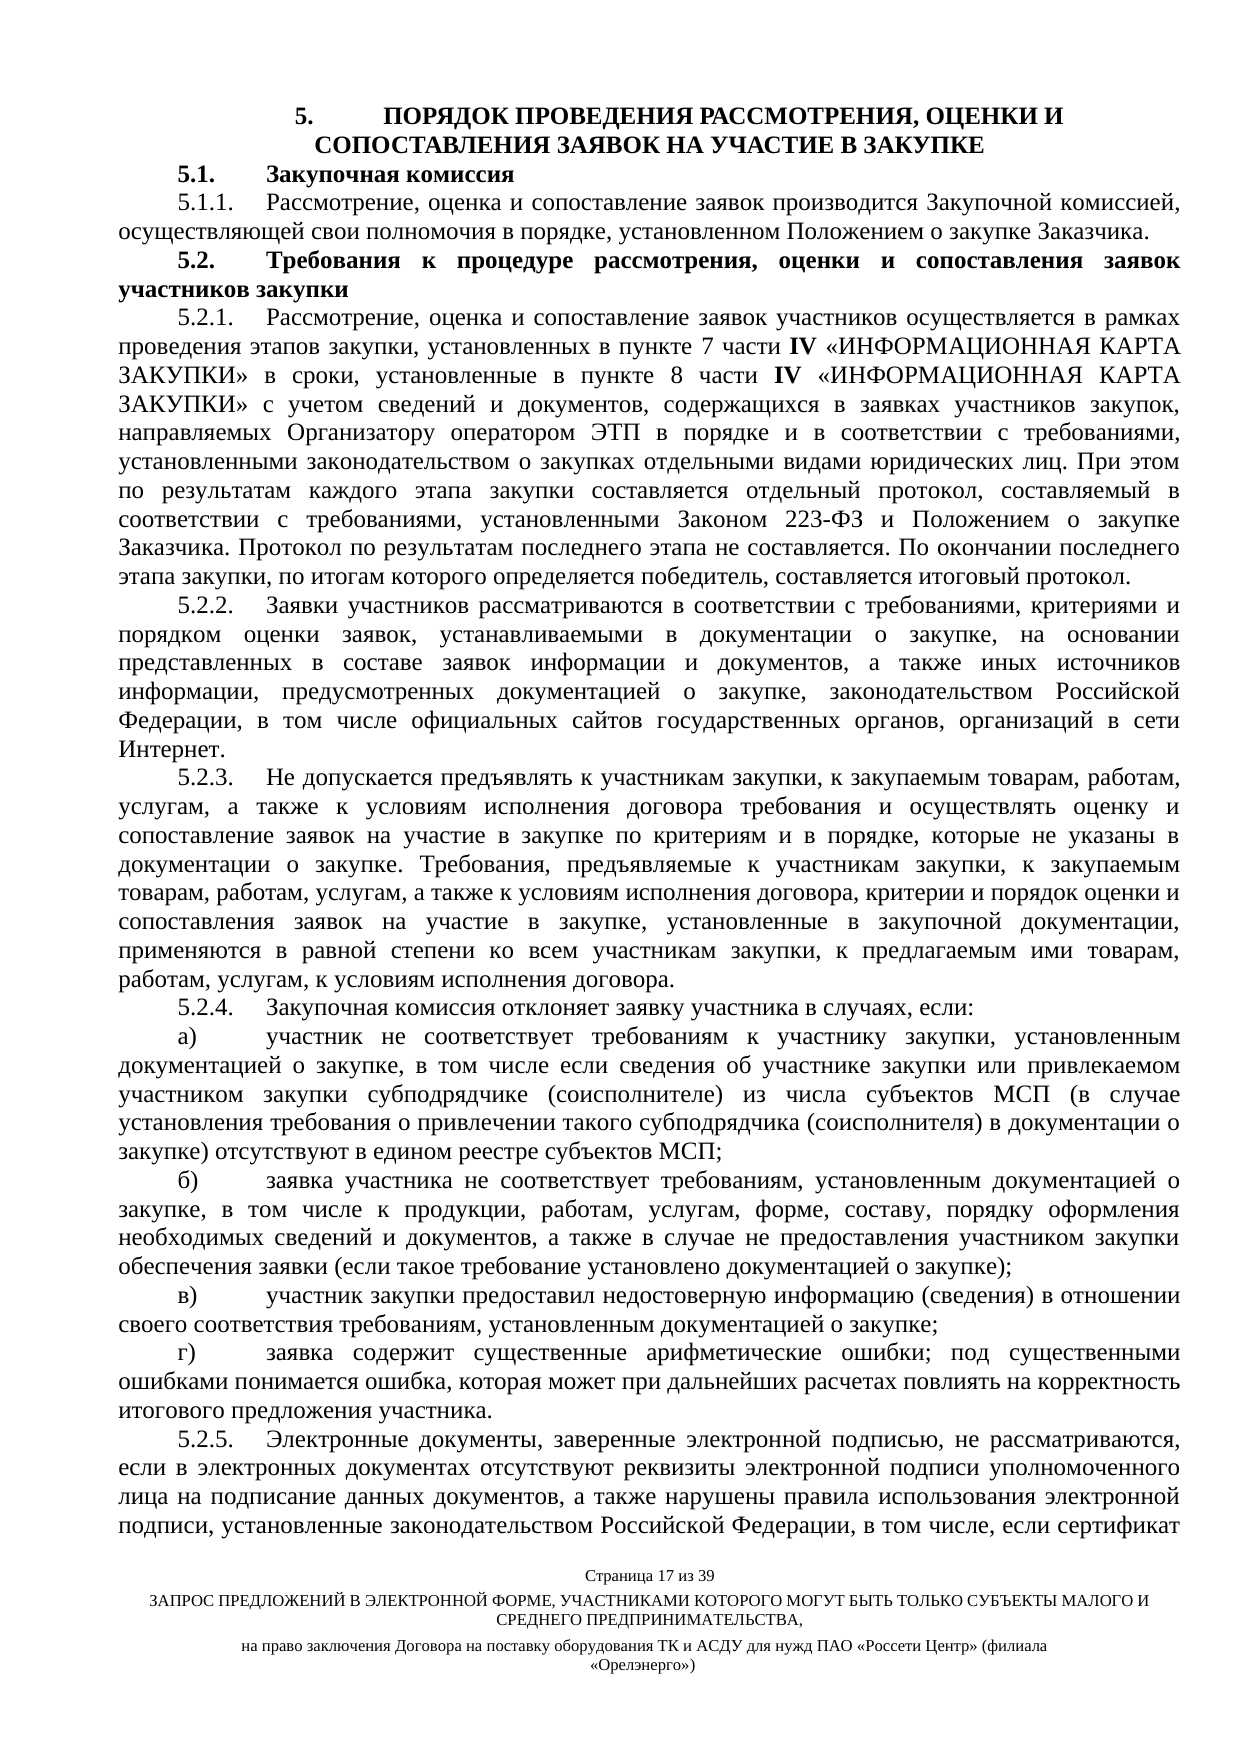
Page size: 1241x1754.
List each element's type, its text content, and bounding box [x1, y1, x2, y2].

subtitle Рассмотрение, оценка и сопоставление заявок участников осуществляется в рамках проведения этапов закупки, установленных в пункте 7 части IV «ИНФОРМАЦИОННАЯ КАРТА ЗАКУПКИ» в сроки, установленные в пункте 8 части IV «ИНФОРМАЦИОННАЯ КАРТА ЗАКУПКИ» с учетом сведений и документов, содержащихся в заявках участников закупок, направляемых Организатору оператором ЭТП в порядке и в соответствии с требованиями, установленными законодательством о закупках отдельными видами юридических лиц. При этом по результатам каждого этапа закупки составляется отдельный протокол, составляемый в соответствии с требованиями, установленными Законом 223-ФЗ и Положением о закупке Заказчика. Протокол по результатам последнего этапа не составляется. По окончании последнего этапа закупки, по итогам которого определяется победитель, составляется итоговый протокол. [118, 302, 1181, 590]
list участник не соответствует требованиям к участнику закупки, установленным документацией о закупке, в том числе если сведения об участнике закупки или привлекаемом участником закупки субподрядчике (соисполнителе) из числа субъектов МСП (в случае установления требования о привлечении такого субподрядчика (соисполнителя) в документации о закупке) отсутствуют в едином реестре субъектов МСП; [118, 1021, 1181, 1165]
subtitle Закупочная комиссия [118, 159, 1181, 187]
list заявка содержит существенные арифметические ошибки; под существенными ошибками понимается ошибка, которая может при дальнейших расчетах повлиять на корректность итогового предложения участника. [118, 1337, 1181, 1424]
subtitle Не допускается предъявлять к участникам закупки, к закупаемым товарам, работам, услугам, а также к условиям исполнения договора требования и осуществлять оценку и сопоставление заявок на участие в закупке по критериям и в порядке, которые не указаны в документации о закупке. Требования, предъявляемые к участникам закупки, к закупаемым товарам, работам, услугам, а также к условиям исполнения договора, критерии и порядок оценки и сопоставления заявок на участие в закупке, установленные в закупочной документации, применяются в равной степени ко всем участникам закупки, к предлагаемым ими товарам, работам, услугам, к условиям исполнения договора. [118, 762, 1181, 992]
list заявка участника не соответствует требованиям, установленным документацией о закупке, в том числе к продукции, работам, услугам, форме, составу, порядку оформления необходимых сведений и документов, а также в случае не предоставления участником закупки обеспечения заявки (если такое требование установлено документацией о закупке); [118, 1165, 1181, 1280]
subtitle Рассмотрение, оценка и сопоставление заявок производится Закупочной комиссией, осуществляющей свои полномочия в порядке, установленном Положением о закупке Заказчика. [118, 187, 1181, 245]
list участник закупки предоставил недостоверную информацию (сведения) в отношении своего соответствия требованиям, установленным документацией о закупке; [118, 1280, 1181, 1337]
subtitle Требования к процедуре рассмотрения, оценки и сопоставления заявок участников закупки [118, 245, 1181, 302]
subtitle Заявки участников рассматриваются в соответствии с требованиями, критериями и порядком оценки заявок, устанавливаемыми в документации о закупке, на основании представленных в составе заявок информации и документов, а также иных источников информации, предусмотренных документацией о закупке, законодательством Российской Федерации, в том числе официальных сайтов государственных органов, организаций в сети Интернет. [118, 590, 1181, 762]
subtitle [118, 1424, 1181, 1539]
subtitle Закупочная комиссия отклоняет заявку участника в случаях, если: [118, 992, 1181, 1021]
subtitle ПОРЯДОК ПРОВЕДЕНИЯ РАССМОТРЕНИЯ, ОЦЕНКИ И СОПОСТАВЛЕНИЯ ЗАЯВОК НА УЧАСТИЕ В ЗАКУПКЕ [118, 101, 1181, 159]
